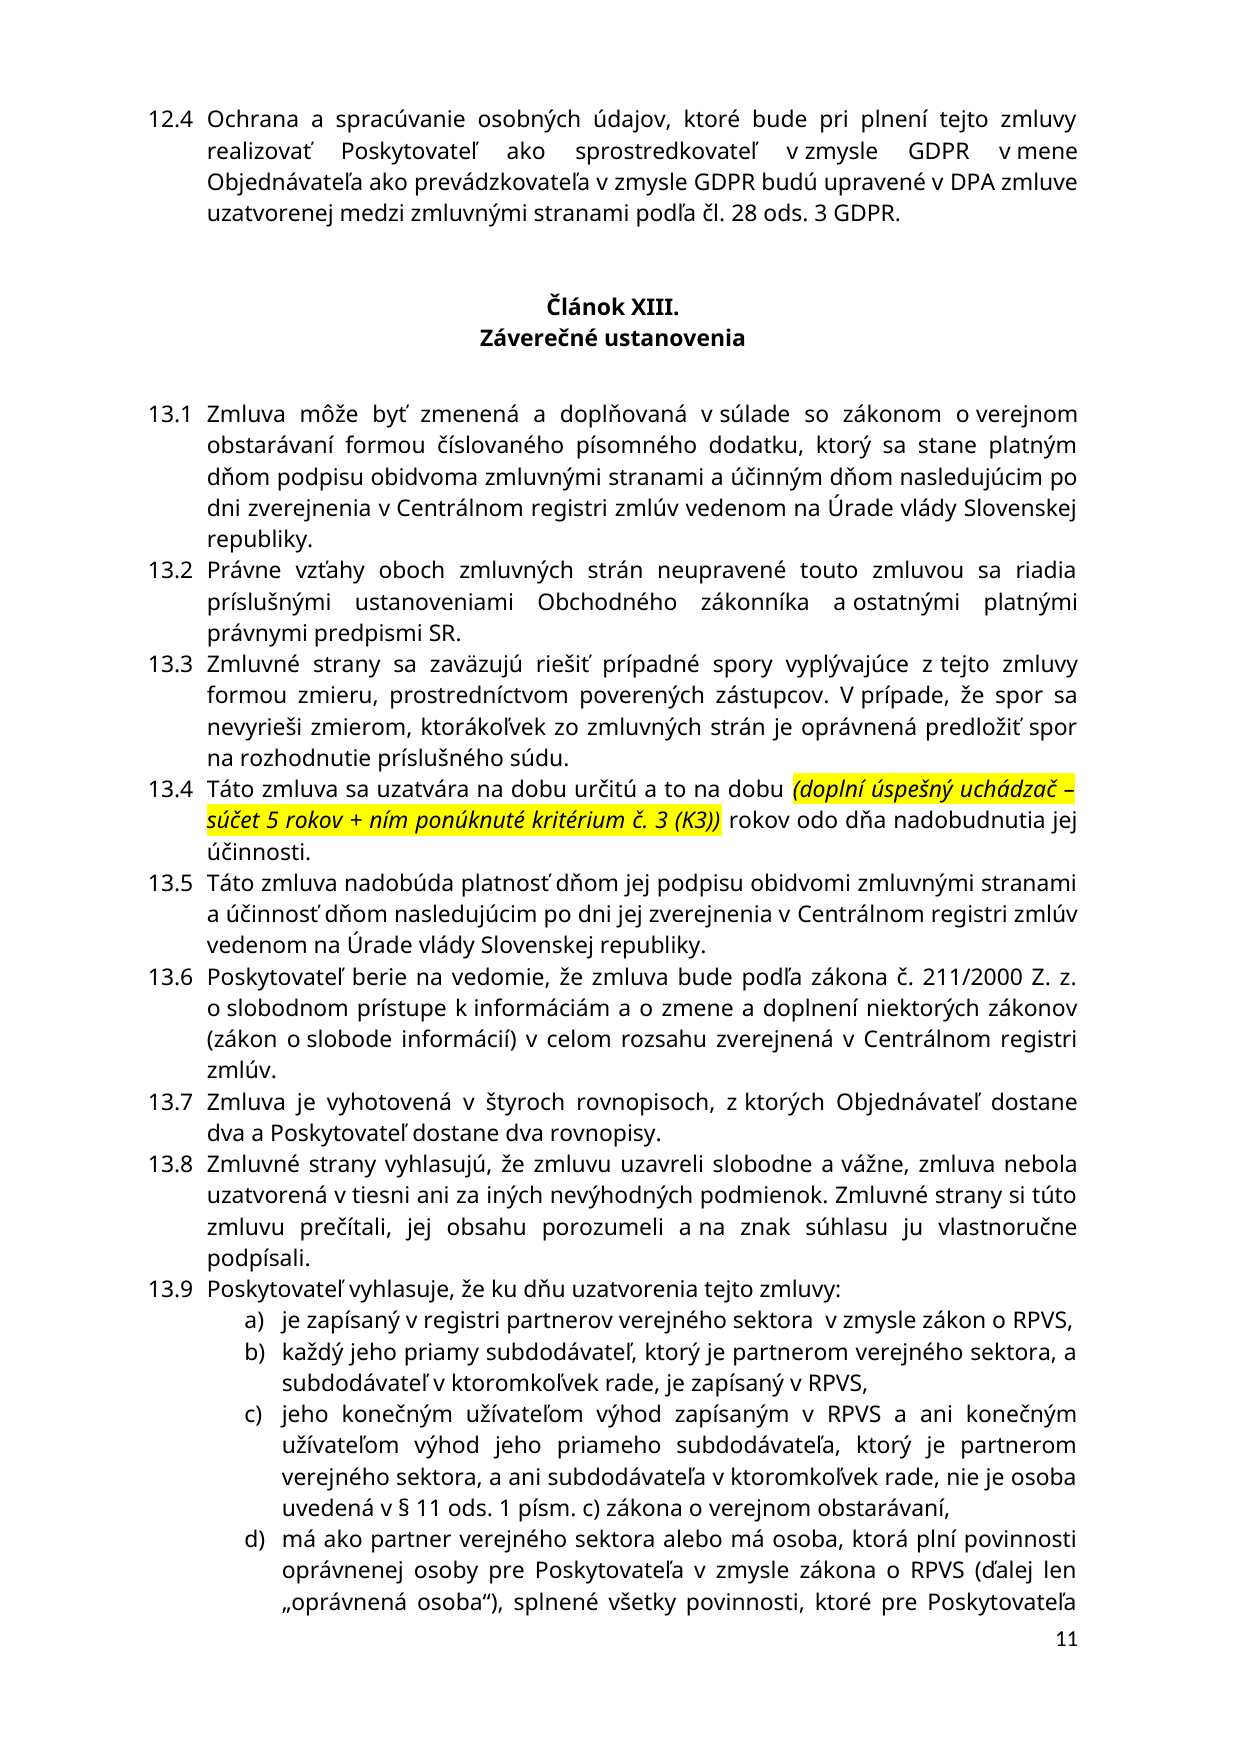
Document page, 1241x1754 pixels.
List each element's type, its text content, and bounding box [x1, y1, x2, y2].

list Právne vzťahy oboch zmluvných strán neupravené touto zmluvou sa riadia príslušnými ustanoveniami Obchodného zákonníka a ostatnými platnými právnymi predpismi SR. [148, 554, 1078, 648]
subtitle Záverečné ustanovenia [148, 322, 1078, 353]
list Ochrana a spracúvanie osobných údajov, ktoré bude pri plnení tejto zmluvy realizovať Poskytovateľ ako sprostredkovateľ v zmysle GDPR v mene Objednávateľa ako prevádzkovateľa v zmysle GDPR budú upravené v DPA zmluve uzatvorenej medzi zmluvnými stranami podľa čl. 28 ods. 3 GDPR. [148, 103, 1078, 228]
list jeho konečným užívateľom výhod zapísaným v RPVS a ani konečným užívateľom výhod jeho priameho subdodávateľa, ktorý je partnerom verejného sektora, a ani subdodávateľa v ktoromkoľvek rade, nie je osoba uvedená v § 11 ods. 1 písm. c) zákona o verejnom obstarávaní, [244, 1398, 1078, 1523]
list Táto zmluva sa uzatvára na dobu určitú a to na dobu (doplní úspešný uchádzač – súčet 5 rokov + ním ponúknuté kritérium č. 3 (K3)) rokov odo dňa nadobudnutia jej účinnosti. [148, 773, 1078, 867]
list Poskytovateľ berie na vedomie, že zmluva bude podľa zákona č. 211/2000 Z. z. o slobodnom prístupe k informáciám a o zmene a doplnení niektorých zákonov (zákon o slobode informácií) v celom rozsahu zverejnená v Centrálnom registri zmlúv. [148, 961, 1078, 1086]
text Článok XIII. [148, 291, 1078, 322]
list je zapísaný v registri partnerov verejného sektora v zmysle zákon o RPVS, [244, 1304, 1078, 1336]
list Zmluvné strany vyhlasujú, že zmluvu uzavreli slobodne a vážne, zmluva nebola uzatvorená v tiesni ani za iných nevýhodných podmienok. Zmluvné strany si túto zmluvu prečítali, jej obsahu porozumeli a na znak súhlasu ju vlastnoručne podpísali. [148, 1148, 1078, 1273]
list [244, 1523, 1078, 1617]
list Zmluvné strany sa zaväzujú riešiť prípadné spory vyplývajúce z tejto zmluvy formou zmieru, prostredníctvom poverených zástupcov. V prípade, že spor sa nevyrieši zmierom, ktorákoľvek zo zmluvných strán je oprávnená predložiť spor na rozhodnutie príslušného súdu. [148, 648, 1078, 773]
list Poskytovateľ vyhlasuje, že ku dňu uzatvorenia tejto zmluvy: [148, 1273, 1078, 1304]
list Zmluva môže byť zmenená a doplňovaná v súlade so zákonom o verejnom obstarávaní formou číslovaného písomného dodatku, ktorý sa stane platným dňom podpisu obidvoma zmluvnými stranami a účinným dňom nasledujúcim po dni zverejnenia v Centrálnom registri zmlúv vedenom na Úrade vlády Slovenskej republiky. [148, 398, 1078, 554]
list Táto zmluva nadobúda platnosť dňom jej podpisu obidvomi zmluvnými stranami a účinnosť dňom nasledujúcim po dni jej zverejnenia v Centrálnom registri zmlúv vedenom na Úrade vlády Slovenskej republiky. [148, 867, 1078, 961]
list každý jeho priamy subdodávateľ, ktorý je partnerom verejného sektora, a subdodávateľ v ktoromkoľvek rade, je zapísaný v RPVS, [244, 1336, 1078, 1398]
list Zmluva je vyhotovená v štyroch rovnopisoch, z ktorých Objednávateľ dostane dva a Poskytovateľ dostane dva rovnopisy. [148, 1086, 1078, 1148]
